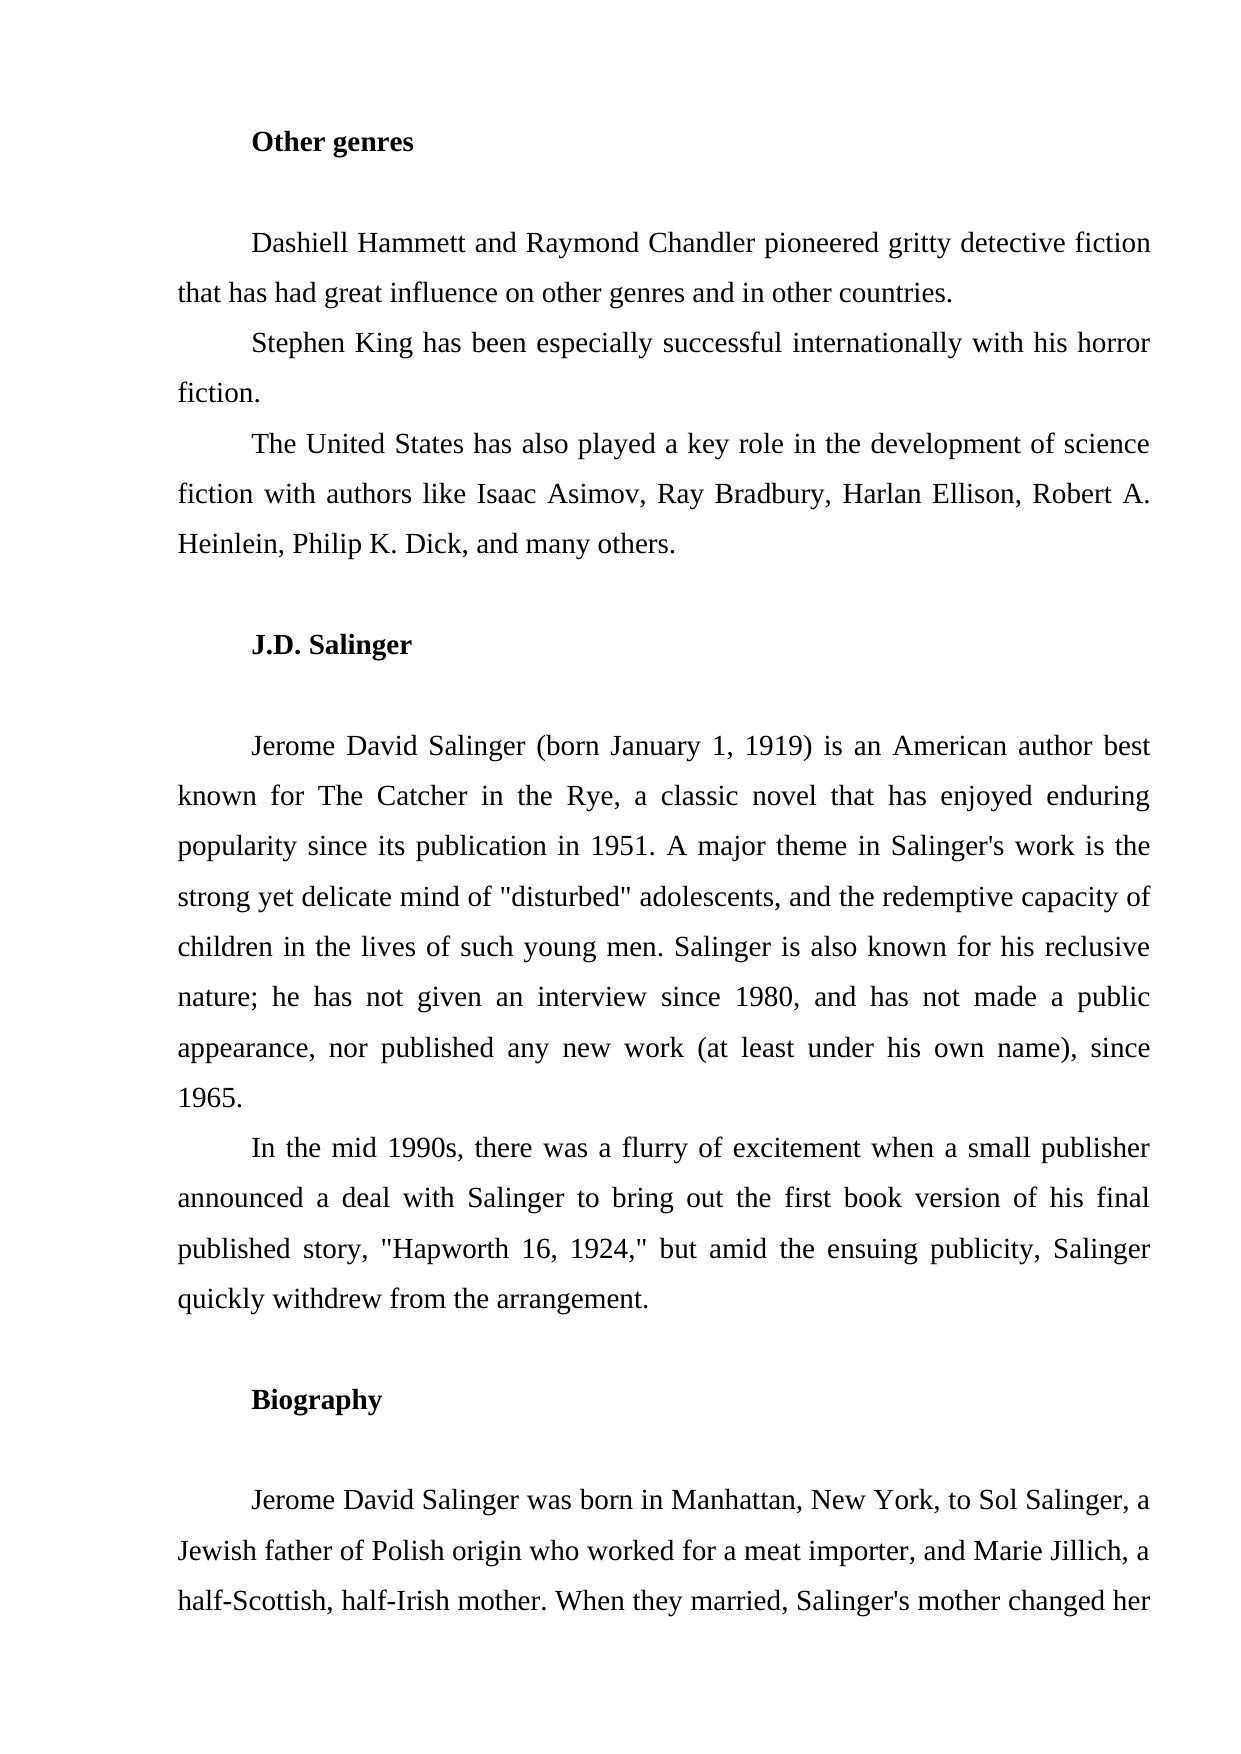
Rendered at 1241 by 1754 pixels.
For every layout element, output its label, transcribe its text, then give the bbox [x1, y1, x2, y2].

subtitle Biography [177, 1382, 1152, 1415]
text The United States has also played a key role in the development of science fiction with authors like Isaac Asimov, Ray Bradbury, Harlan Ellison, Robert A. Heinlein, Philip K. Dick, and many others. [177, 426, 1152, 560]
subtitle J.D. Salinger [177, 627, 1152, 661]
text Jerome David Salinger (born January 1, 1919) is an American author best known for The Catcher in the Rye, a classic novel that has enjoyed enduring popularity since its publication in major theme in Salinger's work is the strong yet delicate mind of "disturbed" adolescents, and the redemptive capacity of children in the lives of such young men. Salinger is also known for his reclusive nature; he has not given an interview since 1980, and has not made a public appearance, nor published any new work (at least under his own name), since 1965. [177, 728, 1152, 1113]
text Other genres [177, 124, 1152, 158]
text In the mid 1990s, there was a flurry of excitement when a small publisher announced a deal with Salinger to bring out the first book version of his final published story, "Hapworth 16, 1924," but amid the ensuing publicity, Salinger quickly withdrew from the arrangement. [177, 1130, 1152, 1315]
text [177, 1482, 1152, 1617]
text Dashiell Hammett and Raymond Chandler pioneered gritty detective fiction that has had great influence on other genres and in other countries. [177, 225, 1152, 308]
text Stephen King has been especially successful internationally with his horror fiction. [177, 325, 1152, 409]
